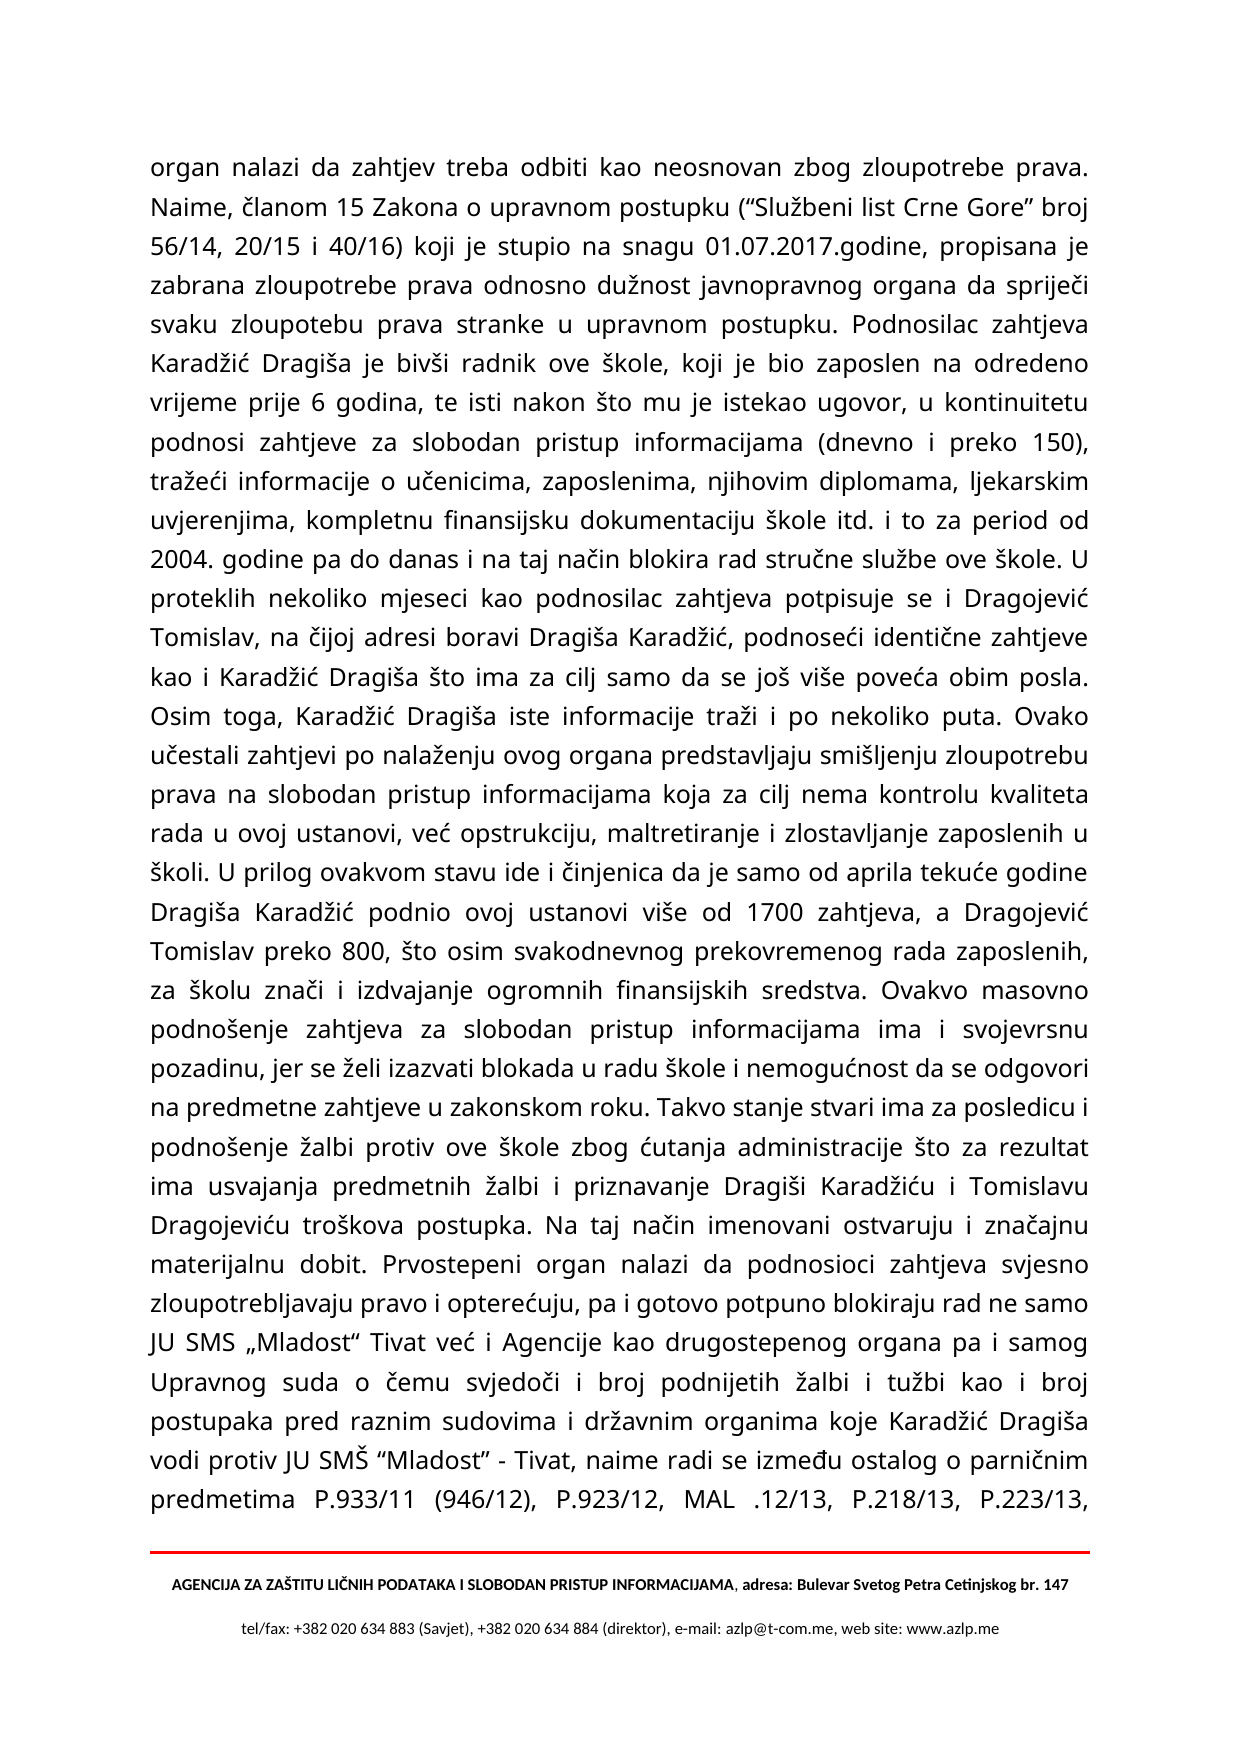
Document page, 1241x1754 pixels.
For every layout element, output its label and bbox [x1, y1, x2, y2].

text [150, 150, 1090, 1516]
